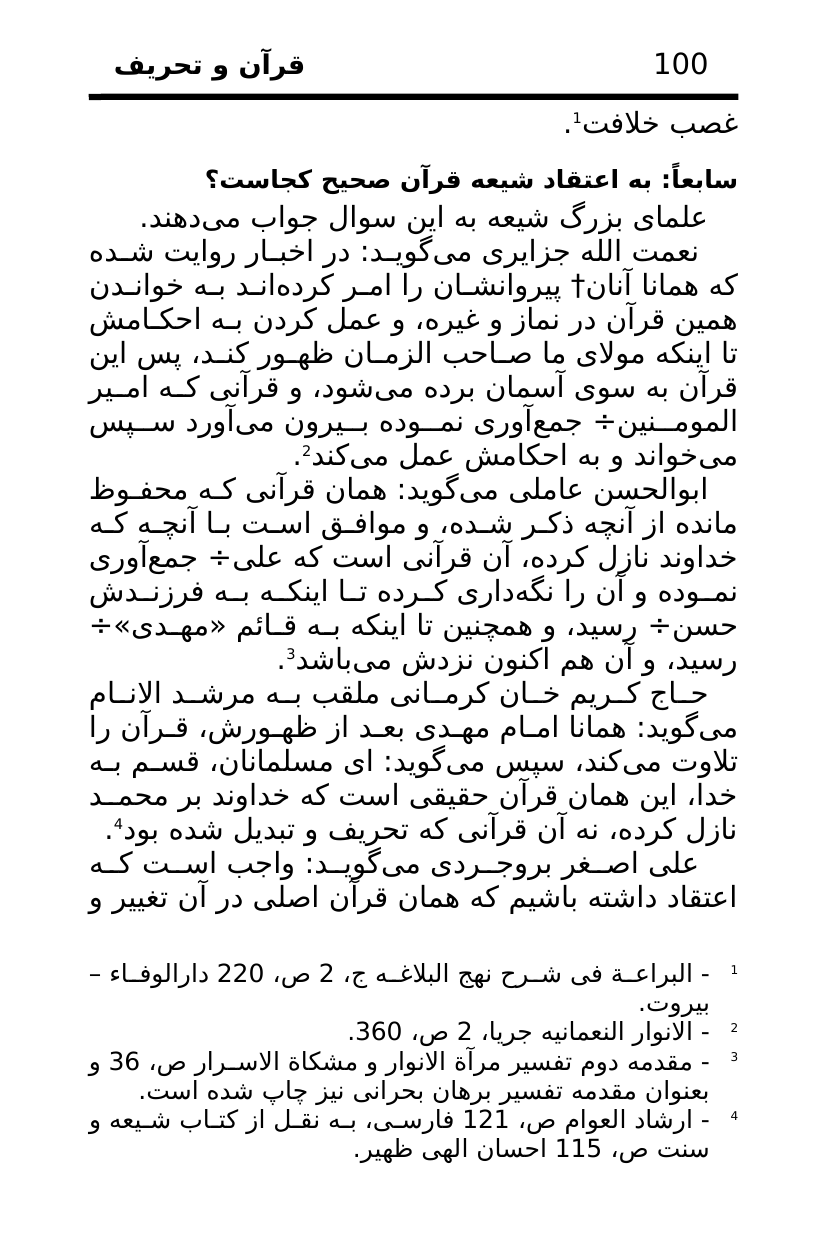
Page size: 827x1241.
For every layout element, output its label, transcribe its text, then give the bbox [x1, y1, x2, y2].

text حاج کریم خان کرمانی ملقب به مرشد الانام می‌گوید: همانا امام مهدی بعد از ظهورش، قرآن را تلاوت می‌کند، سپس می‌گوید: ای مسلمانان، قسم به خدا، این همان قرآن حقیقی است که خداوند بر محمد نازل کرده، نه آن قرآنی که تحریف و تبدیل شده بود. [89, 676, 738, 846]
text سابعاً: به اعتقاد شيعه قرآن صحيح کجاست؟ [89, 165, 738, 194]
text علمای بزرگ شیعه به این سوال جواب می‌دهند. [89, 201, 738, 235]
text ابوالحسن عاملی می‌گوید: همان قرآنی که محفوظ مانده از آنچه ذکر شده، و موافق است با آنچه که خداوند نازل کرده، آن قرآنی است که علی÷ جمع‌آوری نموده و آن را نگه‌داری کرده تا اینکه به فرزندش حسن÷ رسید، و همچنین تا اینکه به قائم «مهدی»÷ رسید، و آن هم اکنون نزدش می‌باشد. [89, 472, 738, 676]
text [89, 846, 738, 914]
text نعمت الله جزایری می‌گوید: در اخبار روایت شده که همانا آنان† پیروانشان را امر کرده‌اند به خواندن همین قرآن در نماز و غیره، و عمل کردن به احکامش تا اینکه مولای ما صاحب الزمان ظهور کند، پس این قرآن به سوی آسمان برده می‌شود، و قرآنی که امیر المومنین÷ جمع‌آوری نموده بیرون می‌آورد سپس می‌خواند و به احکامش عمل می‌کند. [89, 235, 738, 472]
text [89, 106, 738, 140]
